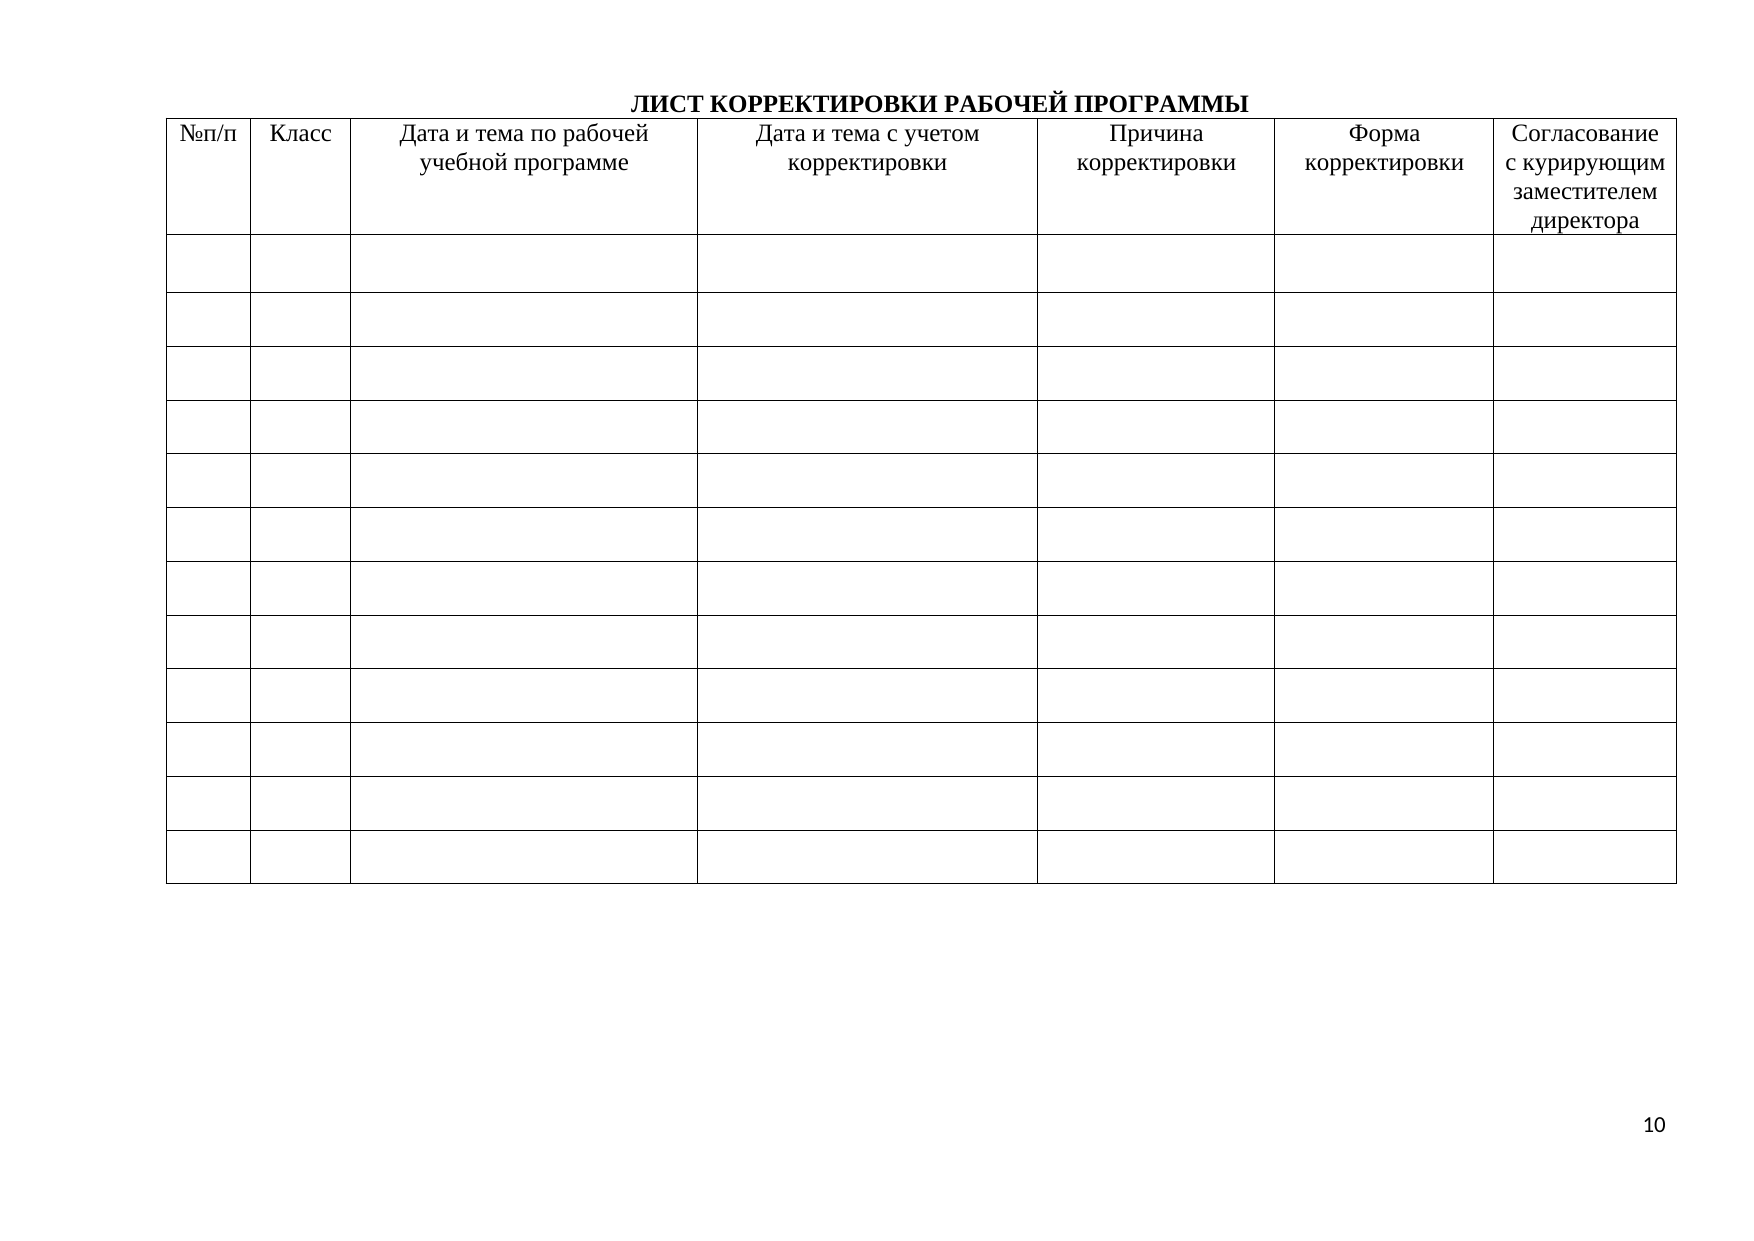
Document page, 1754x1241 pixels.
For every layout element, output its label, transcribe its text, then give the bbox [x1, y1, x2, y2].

table_cell [698, 508, 1037, 561]
table_cell [251, 293, 350, 346]
table_cell [1038, 347, 1274, 399]
table_cell [167, 777, 250, 829]
table_cell [1494, 723, 1676, 776]
table_header Согласование с курирующим заместителем директора [1494, 119, 1676, 233]
table_cell [1494, 616, 1676, 668]
text ЛИСТ КОРРЕКТИРОВКИ РАБОЧЕЙ ПРОГРАММЫ [215, 89, 1665, 117]
table_cell [698, 777, 1037, 829]
table_cell [1494, 401, 1676, 453]
table_cell [698, 293, 1037, 346]
table_cell [167, 562, 250, 614]
table_cell [251, 777, 350, 829]
table_cell [698, 401, 1037, 453]
table_cell [167, 669, 250, 722]
table_cell [167, 723, 250, 776]
table_cell [351, 723, 697, 776]
table_cell [698, 831, 1037, 883]
table_cell [698, 454, 1037, 507]
table_cell [351, 508, 697, 561]
table_cell [698, 347, 1037, 399]
table_cell [251, 508, 350, 561]
table_header Причина корректировки [1038, 119, 1274, 233]
table_cell [1275, 669, 1493, 722]
table_cell [351, 293, 697, 346]
table_cell [351, 777, 697, 829]
table_header №п/п [167, 119, 250, 233]
table_header Дата и тема по рабочей учебной программе [351, 119, 697, 233]
table_header Форма корректировки [1275, 119, 1493, 233]
table_cell [698, 669, 1037, 722]
table_cell [351, 669, 697, 722]
table_cell [1494, 831, 1676, 883]
table_cell [351, 831, 697, 883]
table_cell [167, 831, 250, 883]
table_cell [1038, 669, 1274, 722]
table_cell [167, 454, 250, 507]
table_cell [251, 454, 350, 507]
table_header Класс [251, 119, 350, 233]
table_cell [698, 723, 1037, 776]
table_cell [1038, 508, 1274, 561]
table_cell [167, 508, 250, 561]
table_cell [698, 562, 1037, 614]
table_cell [251, 562, 350, 614]
table_cell [1038, 454, 1274, 507]
table_cell [1494, 669, 1676, 722]
table_cell [698, 235, 1037, 292]
table_cell [251, 401, 350, 453]
table_cell [1275, 347, 1493, 399]
table_cell [1038, 562, 1274, 614]
table_cell [167, 616, 250, 668]
table_cell [1494, 454, 1676, 507]
table_cell [698, 616, 1037, 668]
table_cell [1275, 293, 1493, 346]
table_cell [1494, 347, 1676, 399]
table_cell [1038, 401, 1274, 453]
table_cell [1038, 831, 1274, 883]
table_cell [1494, 777, 1676, 829]
table_cell [251, 831, 350, 883]
table_cell [251, 669, 350, 722]
table_cell [351, 347, 697, 399]
table_cell [1275, 401, 1493, 453]
table_cell [167, 293, 250, 346]
table_cell [1275, 831, 1493, 883]
table_header Дата и тема с учетом корректировки [698, 119, 1037, 233]
table_cell [1275, 777, 1493, 829]
table_cell [351, 454, 697, 507]
table_cell [1275, 508, 1493, 561]
table_cell [1275, 562, 1493, 614]
table_cell [1275, 235, 1493, 292]
table_cell [1038, 723, 1274, 776]
table_cell [1494, 508, 1676, 561]
table_cell [167, 235, 250, 292]
table_cell [1494, 562, 1676, 614]
table_cell [1494, 293, 1676, 346]
table_cell [251, 235, 350, 292]
table_cell [167, 347, 250, 399]
table_cell [251, 616, 350, 668]
table_cell [1038, 616, 1274, 668]
table_cell [251, 723, 350, 776]
table_cell [351, 562, 697, 614]
table_cell [351, 235, 697, 292]
table_cell [251, 347, 350, 399]
table_cell [167, 401, 250, 453]
table_cell [351, 616, 697, 668]
table_cell [1038, 235, 1274, 292]
table_cell [1494, 235, 1676, 292]
table_cell [1275, 616, 1493, 668]
table_cell [1275, 454, 1493, 507]
table_cell [1038, 293, 1274, 346]
table_cell [351, 401, 697, 453]
table_cell [1275, 723, 1493, 776]
table_cell [1038, 777, 1274, 829]
